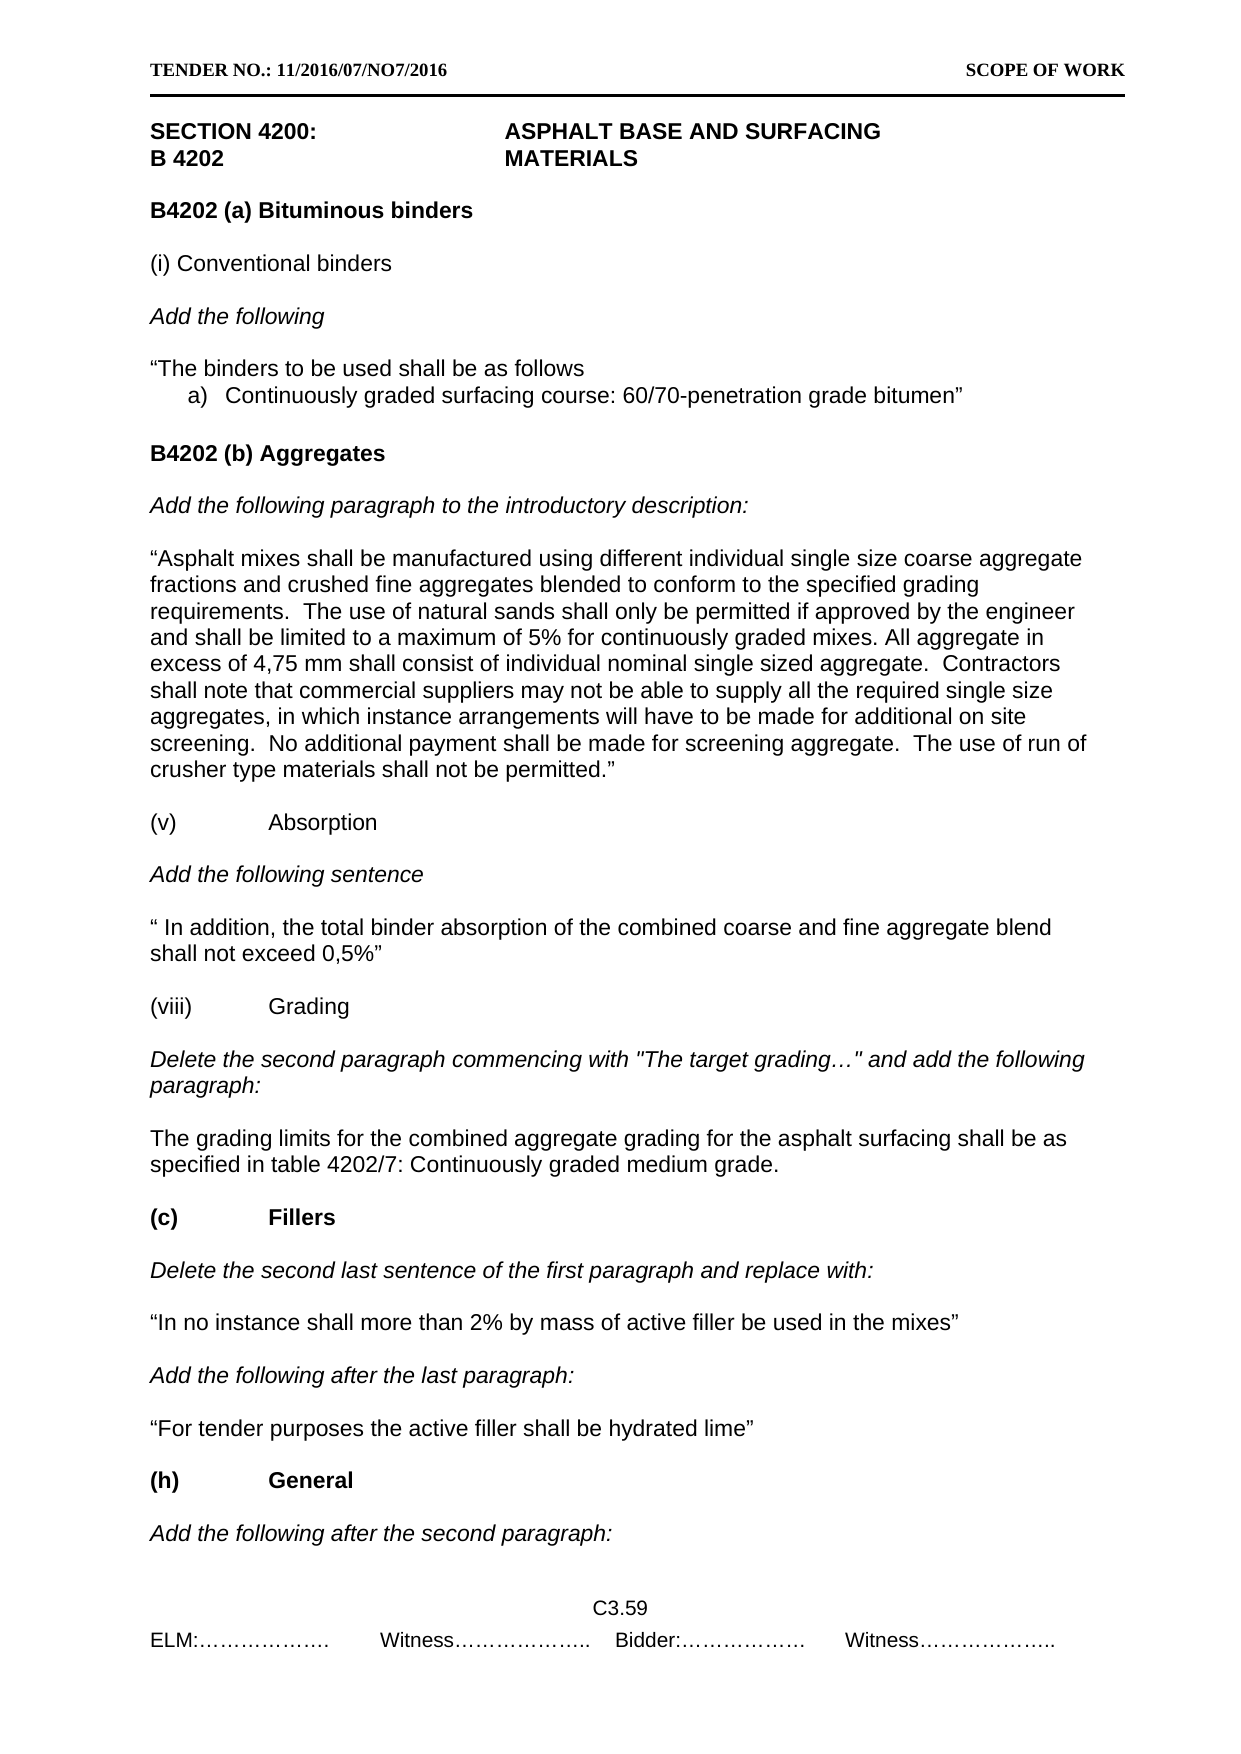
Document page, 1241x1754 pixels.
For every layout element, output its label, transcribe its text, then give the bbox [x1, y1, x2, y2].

text (c) Fillers [150, 1204, 1090, 1230]
text The grading limits for the combined aggregate grading for the asphalt surfacing shall be as specified in table 4202/7: Continuously graded medium grade. [150, 1125, 1090, 1177]
text (h) General [150, 1467, 1090, 1494]
text Add the following after the second paragraph: [150, 1520, 1090, 1546]
text “The binders to be used shall be as follows [150, 355, 1090, 382]
text SECTION 4200: ASPHALT BASE AND SURFACING [150, 118, 1090, 144]
text Add the following paragraph to the introductory description: [150, 492, 1090, 519]
text “Asphalt mixes shall be manufactured using different individual single size coarse aggregate fractions and crushed fine aggregates blended to conform to the specified grading requirements. The use of natural sands shall only be permitted if approved by the engineer and shall be limited to a maximum of 5% for continuously graded mixes. All aggregate in excess of 4,75 mm shall consist of individual nominal single sized aggregate. Contractors shall note that commercial suppliers may not be able to supply all the required single size aggregates, in which instance arrangements will have to be made for additional on site screening. No additional payment shall be made for screening aggregate. The use of run of crusher type materials shall not be permitted.” [150, 545, 1090, 782]
text “ In addition, the total binder absorption of the combined coarse and fine aggregate blend shall not exceed 0,5%” [150, 914, 1090, 967]
text B 4202 MATERIALS [150, 144, 1090, 171]
text Delete the second paragraph commencing with "The target grading…" and add the following paragraph: [150, 1046, 1090, 1098]
text Add the following sentence [150, 861, 1090, 888]
text Delete the second last sentence of the first paragraph and replace with: [150, 1257, 1090, 1283]
text “In no instance shall more than 2% by mass of active filler be used in the mixes” [150, 1309, 1090, 1336]
text (v) Absorption [150, 808, 1090, 835]
text B4202 (a) Bituminous binders [150, 197, 1090, 223]
text Add the following after the last paragraph: [150, 1362, 1090, 1388]
text (i) Conventional binders [150, 250, 1090, 276]
text “For tender purposes the active filler shall be hydrated lime” [150, 1415, 1090, 1441]
text (viii) Grading [150, 993, 1090, 1019]
list Continuously graded surfacing course: 60/70-penetration grade bitumen” [187, 382, 1090, 408]
text Add the following [150, 303, 1090, 329]
text B4202 (b) Aggregates [150, 439, 1090, 466]
